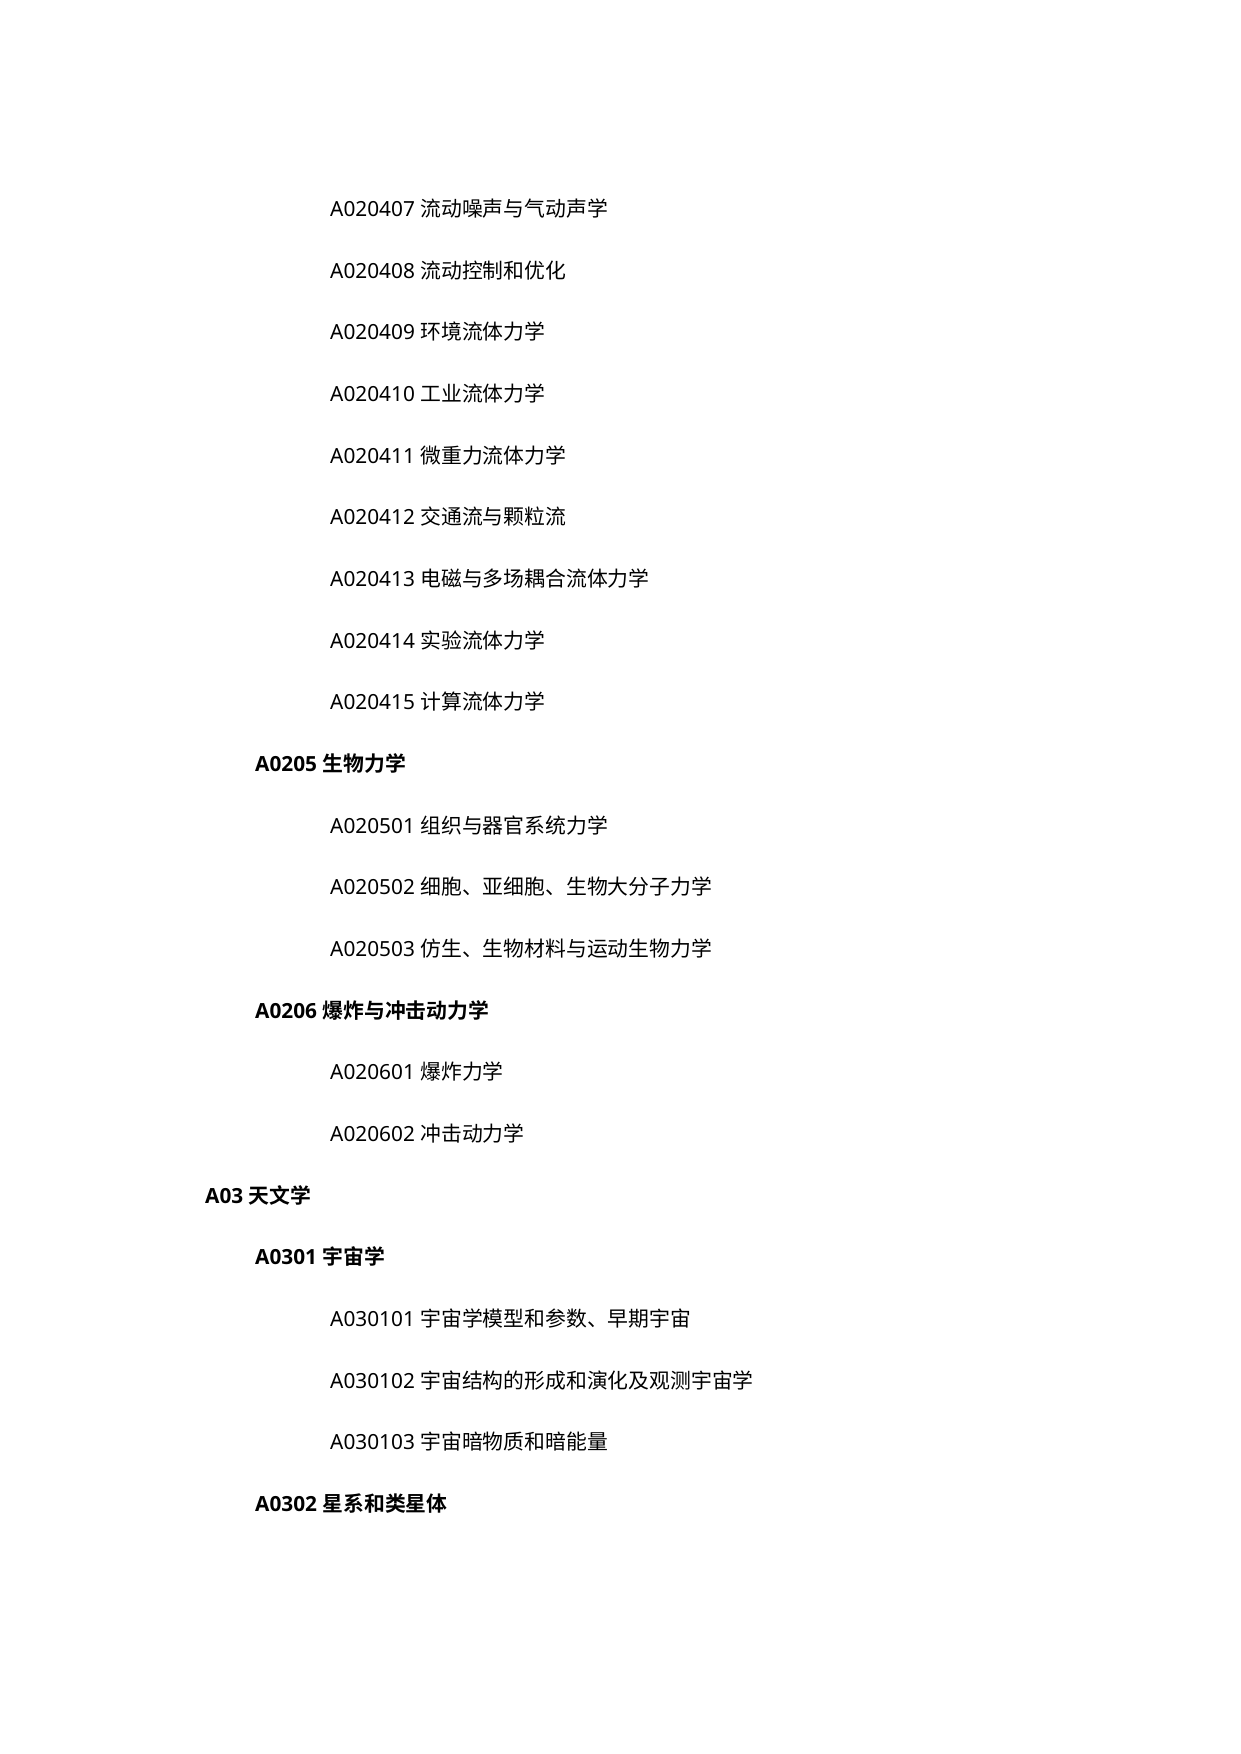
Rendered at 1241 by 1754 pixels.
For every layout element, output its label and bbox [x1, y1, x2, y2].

table_header [179, 162, 1071, 1548]
